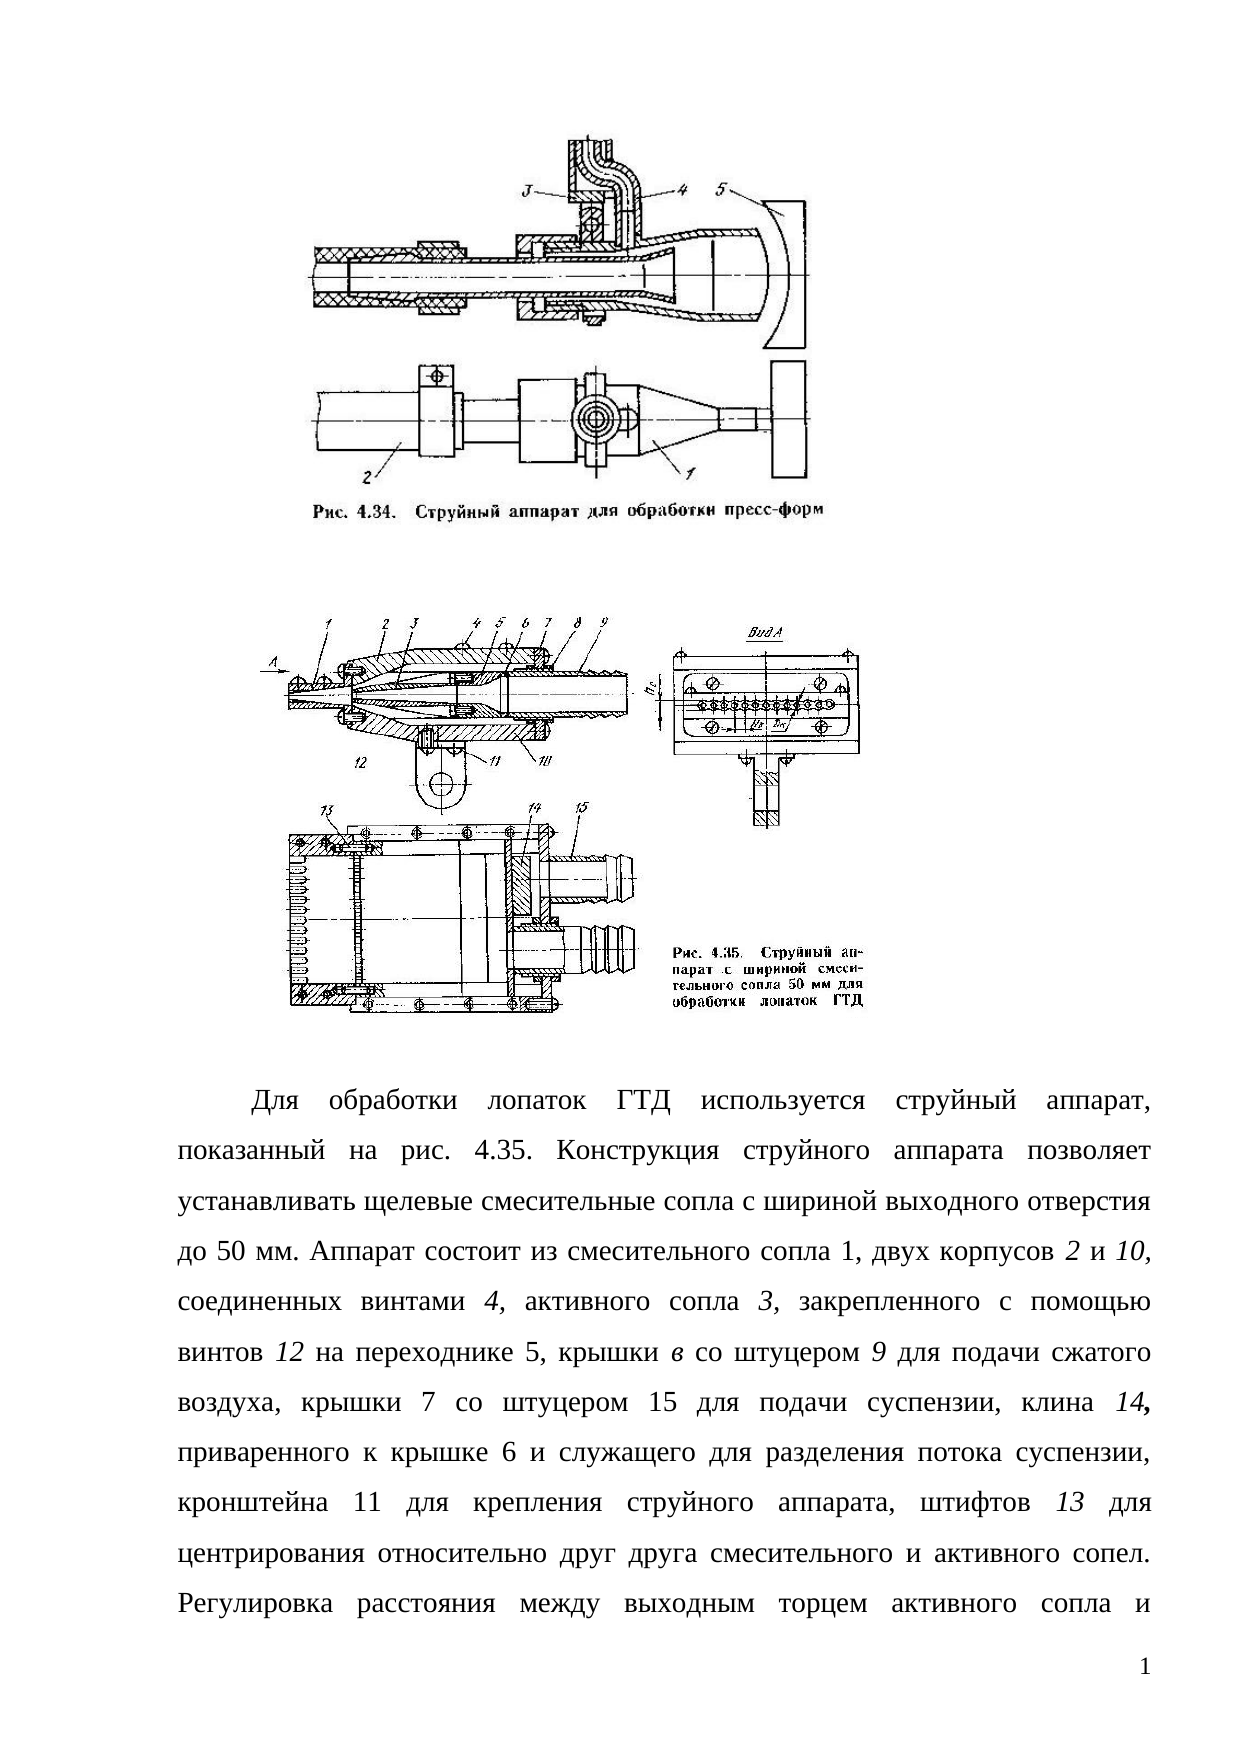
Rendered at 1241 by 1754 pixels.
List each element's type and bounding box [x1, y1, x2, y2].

picture [251, 593, 895, 1018]
text [177, 1082, 1152, 1619]
picture [251, 118, 873, 529]
